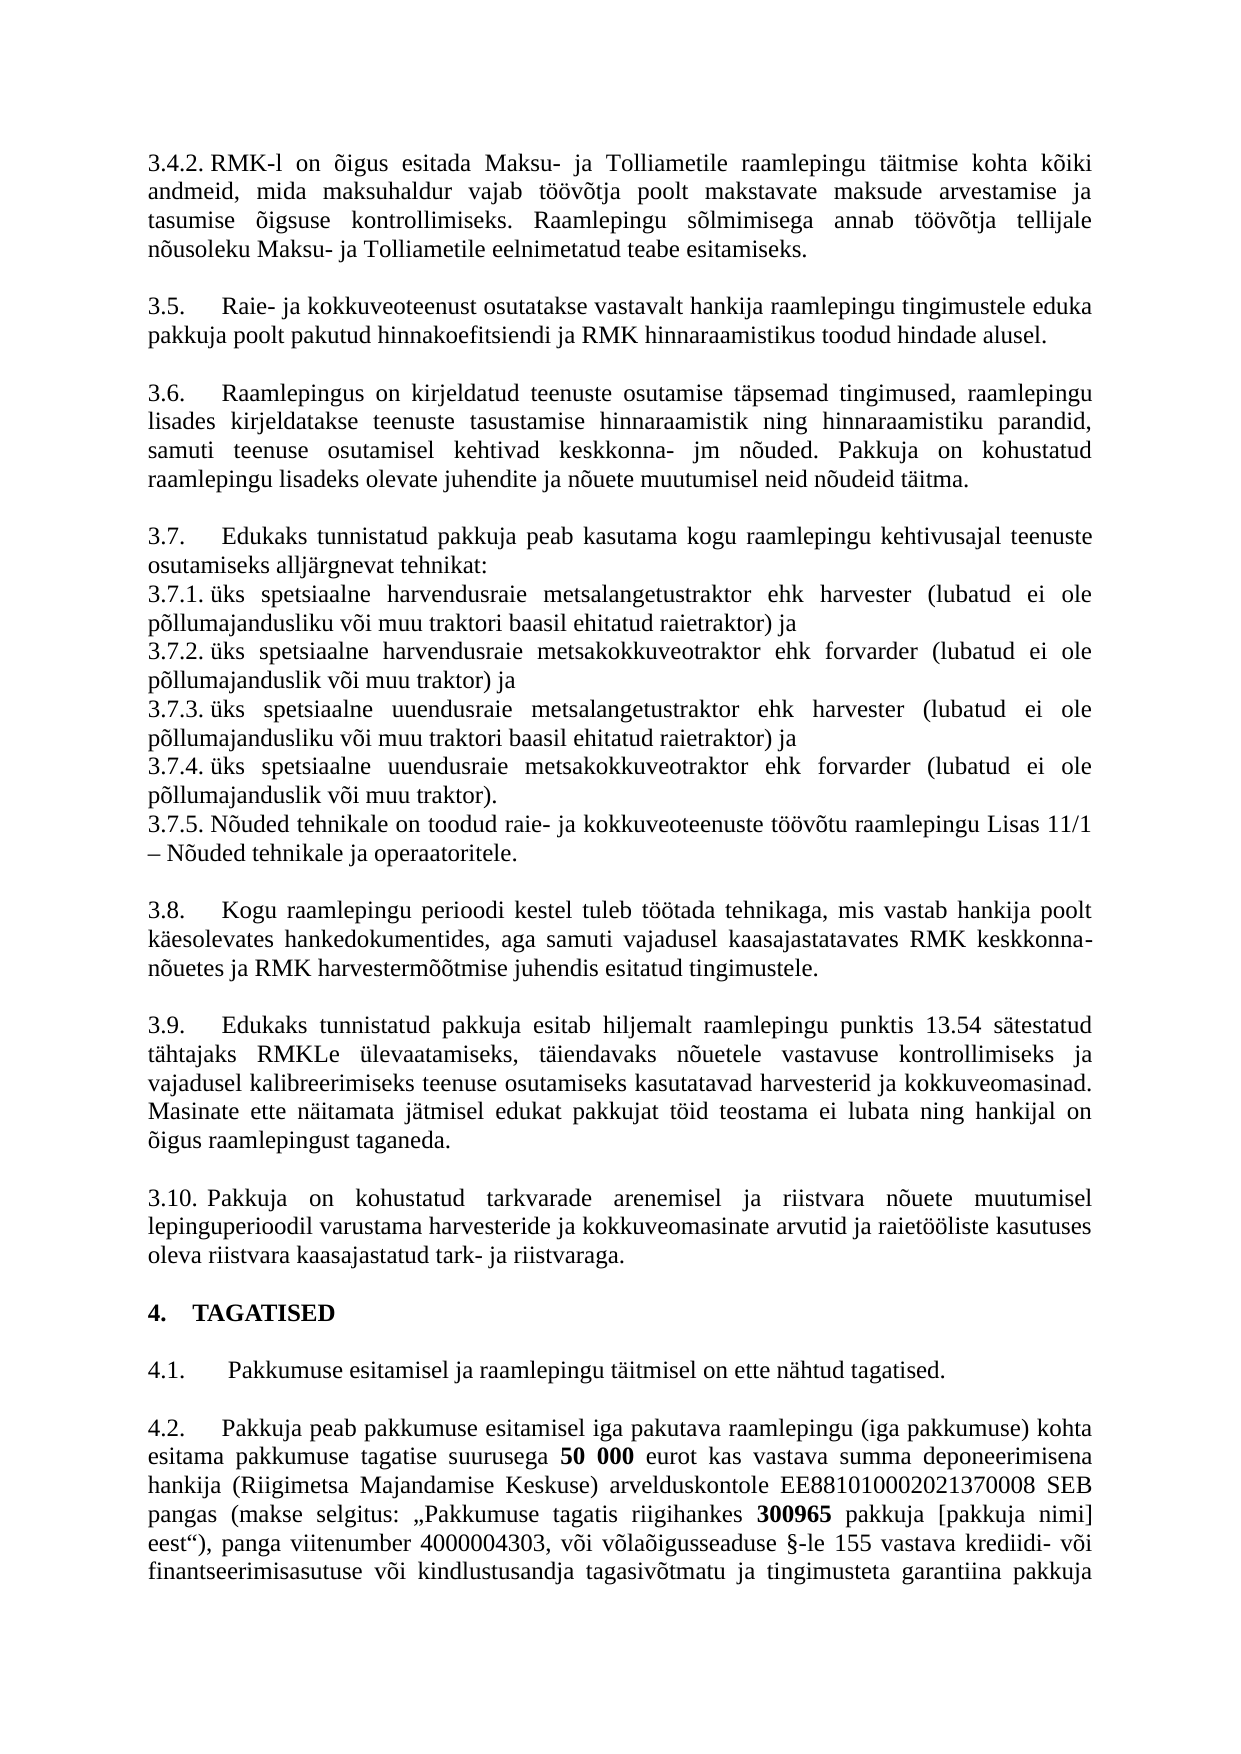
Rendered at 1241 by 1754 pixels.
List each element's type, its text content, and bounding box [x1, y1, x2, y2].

list Kogu raamlepingu perioodi kestel tuleb töötada tehnikaga, mis vastab hankija poolt käesolevates hankedokumentides, aga samuti vajadusel kaasajastatavates RMK keskkonnanõuetes ja RMK harvestermõõtmise juhendis esitatud tingimustele. [148, 895, 1093, 981]
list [148, 1413, 1093, 1585]
list Edukaks tunnistatud pakkuja peab kasutama kogu raamlepingu kehtivusajal teenuste osutamiseks alljärgnevat tehnikat: [148, 521, 1093, 579]
list üks spetsiaalne harvendusraie metsakokkuveotraktor ehk forvarder (lubatud ei ole põllumajanduslik või muu traktor) ja [148, 636, 1093, 694]
list üks spetsiaalne harvendusraie metsalangetustraktor ehk harvester (lubatud ei ole põllumajandusliku või muu traktori baasil ehitatud raietraktor) ja [148, 579, 1093, 636]
list Edukaks tunnistatud pakkuja esitab hiljemalt raamlepingu punktis 13.54 sätestatud tähtajaks RMKLe ülevaatamiseks, täiendavaks nõuetele vastavuse kontrollimiseks ja vajadusel kalibreerimiseks teenuse osutamiseks kasutatavad harvesterid ja kokkuveomasinad. Masinate ette näitamata jätmisel edukat pakkujat töid teostama ei lubata ning hankijal on õigus raamlepingust taganeda. [148, 1010, 1093, 1154]
list üks spetsiaalne uuendusraie metsalangetustraktor ehk harvester (lubatud ei ole põllumajandusliku või muu traktori baasil ehitatud raietraktor) ja [148, 694, 1093, 751]
list Raie- ja kokkuveoteenust osutatakse vastavalt hankija raamlepingu tingimustele eduka pakkuja poolt pakutud hinnakoefitsiendi ja RMK hinnaraamistikus toodud hindade alusel. [148, 291, 1093, 349]
list Raamlepingus on kirjeldatud teenuste osutamise täpsemad tingimused, raamlepingu lisades kirjeldatakse teenuste tasustamise hinnaraamistik ning hinnaraamistiku parandid, samuti teenuse osutamisel kehtivad keskkonna- jm nõuded. Pakkuja on kohustatud raamlepingu lisadeks olevate juhendite ja nõuete muutumisel neid nõudeid täitma. [148, 378, 1093, 493]
list Pakkuja on kohustatud tarkvarade arenemisel ja riistvara nõuete muutumisel lepinguperioodil varustama harvesteride ja kokkuveomasinate arvutid ja raietööliste kasutuses oleva riistvara kaasajastatud tark- ja riistvaraga. [148, 1183, 1093, 1269]
list TAGATISED [148, 1298, 1093, 1326]
list üks spetsiaalne uuendusraie metsakokkuveotraktor ehk forvarder (lubatud ei ole põllumajanduslik või muu traktor). [148, 751, 1093, 809]
list Nõuded tehnikale on toodud raie- ja kokkuveoteenuste töövõtu raamlepingu Lisas 11/1 – Nõuded tehnikale ja operaatoritele. [148, 809, 1093, 866]
list RMK-l on õigus esitada Maksu- ja Tolliametile raamlepingu täitmise kohta kõiki andmeid, mida maksuhaldur vajab töövõtja poolt makstavate maksude arvestamise ja tasumise õigsuse kontrollimiseks. Raamlepingu sõlmimisega annab töövõtja tellijale nõusoleku Maksu- ja Tolliametile eelnimetatud teabe esitamiseks. [148, 148, 1093, 263]
list Pakkumuse esitamisel ja raamlepingu täitmisel on ette nähtud tagatised. [148, 1355, 1093, 1384]
